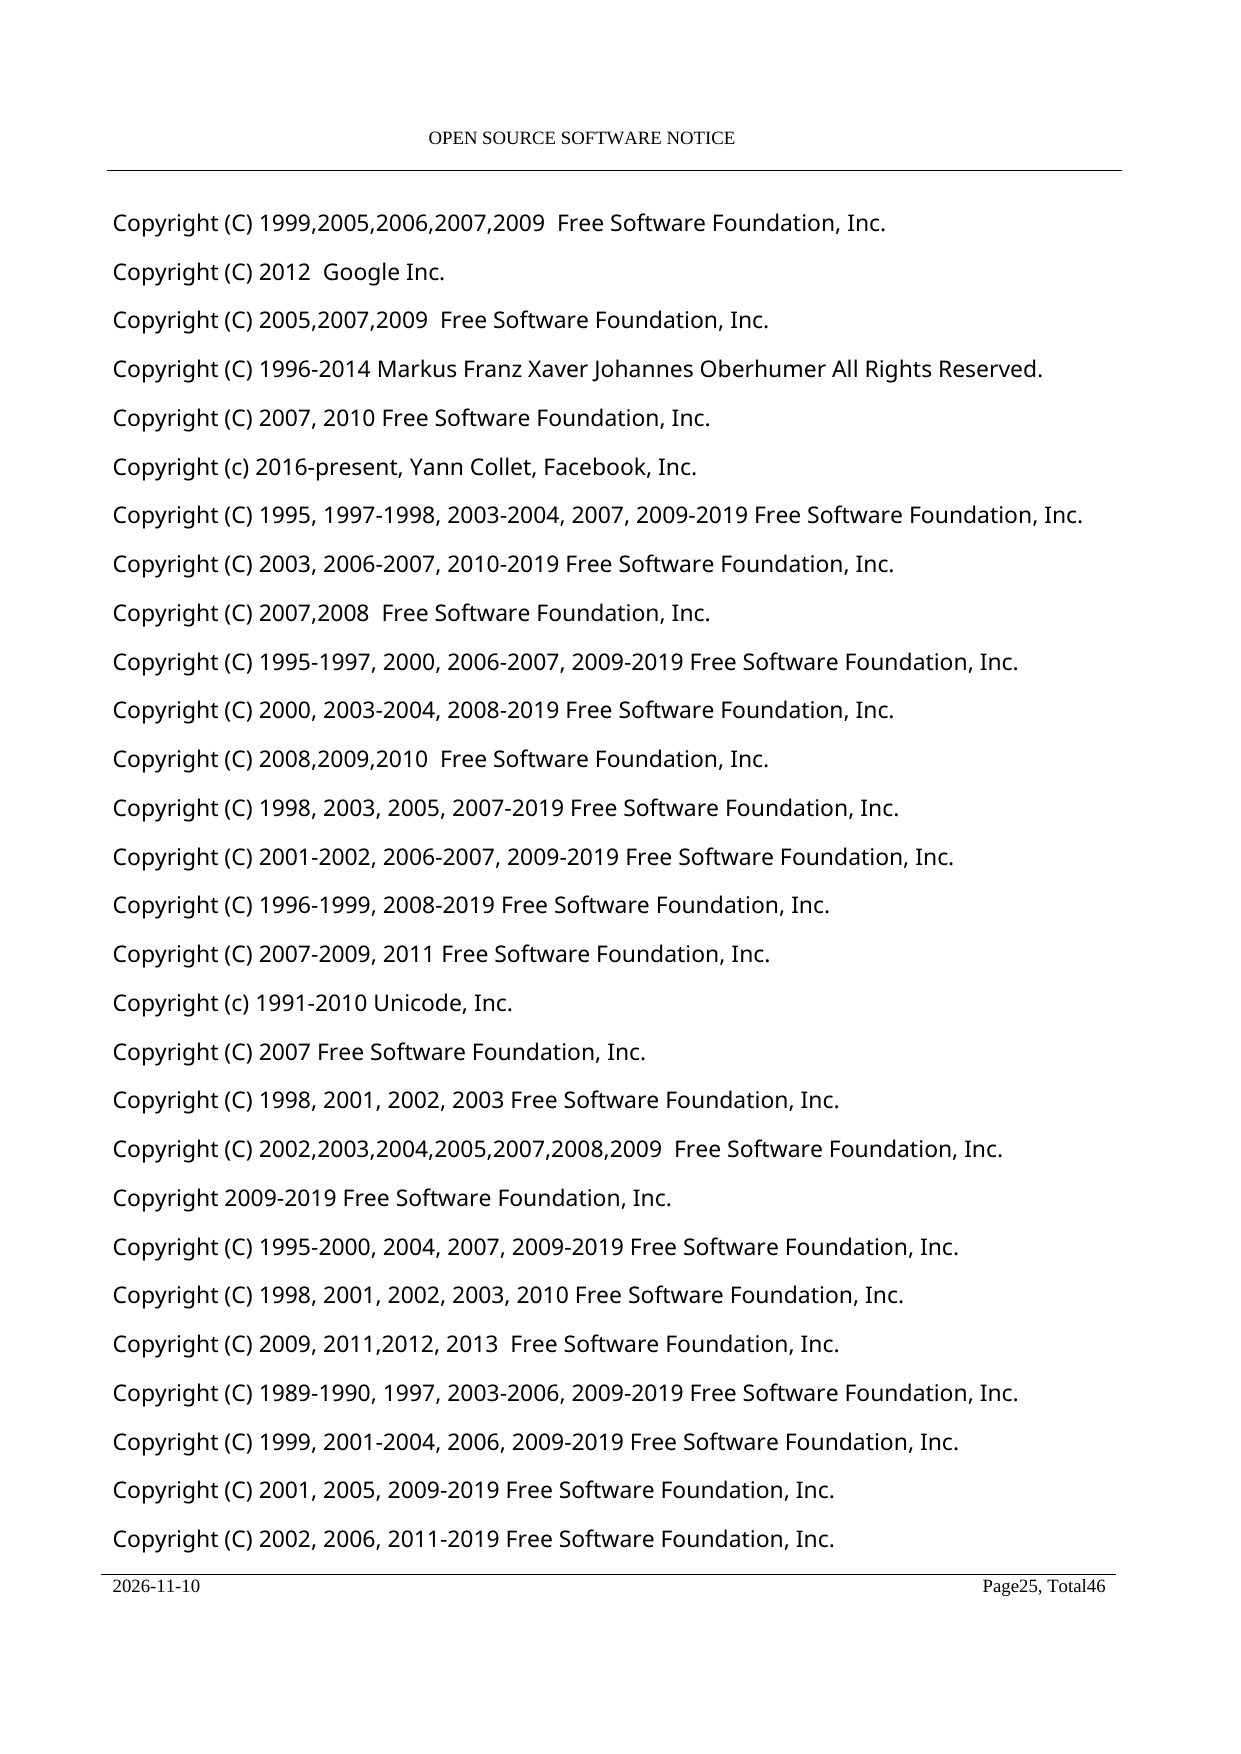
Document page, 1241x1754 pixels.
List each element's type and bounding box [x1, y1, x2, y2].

text [112, 206, 1128, 1555]
